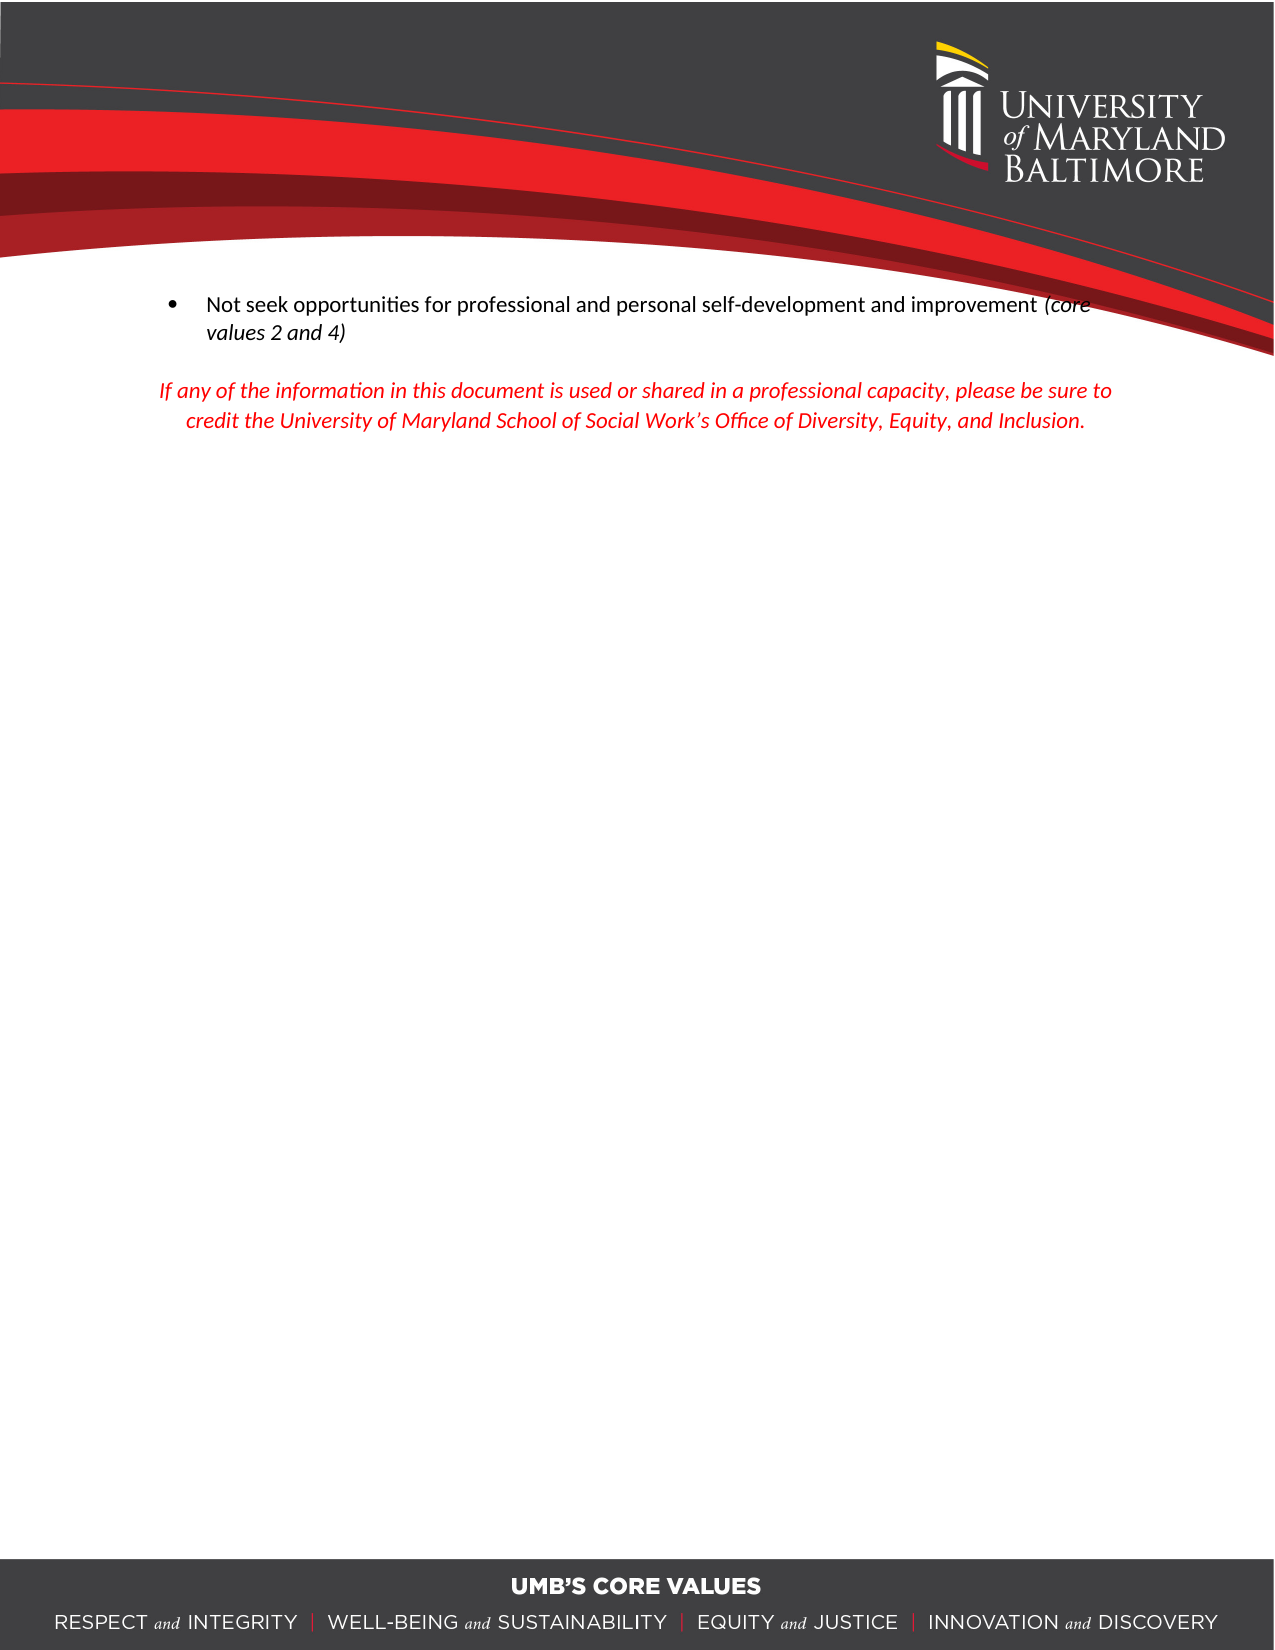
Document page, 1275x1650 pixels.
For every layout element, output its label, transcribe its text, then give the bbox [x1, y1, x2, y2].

picture [0, 2, 1274, 1650]
list Not seek opportunities for professional and personal self-development and improvement (core values 2 and 4) [169, 290, 1144, 346]
text If any of the information in this document is used or shared in a professional capacity, please be sure to credit the University of Maryland School of Social Work’s Office of Diversity, Equity, and Inclusion. [131, 346, 1144, 434]
